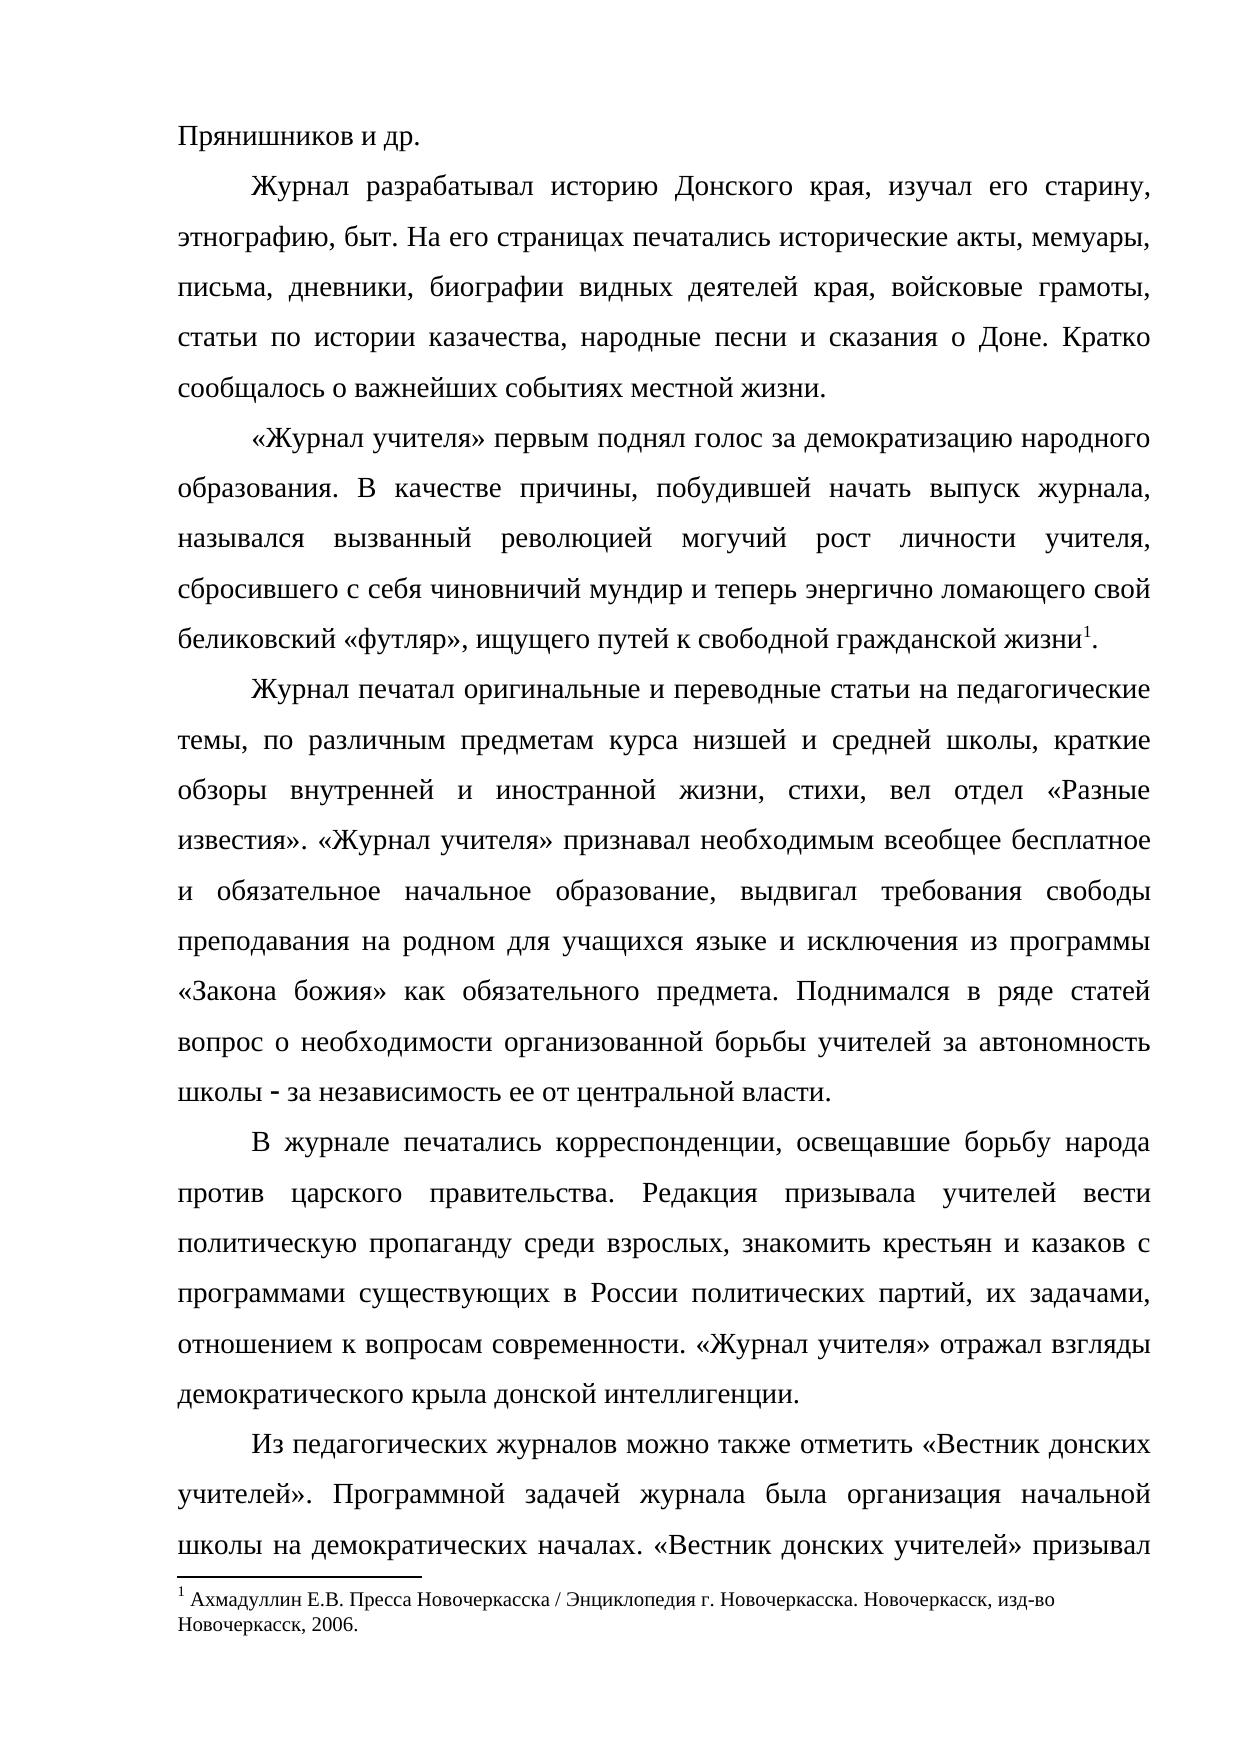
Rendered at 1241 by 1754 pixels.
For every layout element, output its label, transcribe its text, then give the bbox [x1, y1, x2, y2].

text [177, 1426, 1152, 1561]
text В журнале печатались корреспонденции, освещавшие борьбу народа против царского правительства. Редакция призывала учителей вести политическую пропаганду среди взрослых, знакомить крестьян и казаков с программами существующих в России политических партий, их задачами, отношением к вопросам современности. «Журнал учителя» отражал взгляды демократического крыла донской интеллигенции. [177, 1124, 1152, 1409]
text Журнал разрабатывал историю Донского края, изучал его старину, этнографию, быт. На его страницах печатались исторические акты, мемуары, письма, дневники, биографии видных деятелей края, войсковые грамоты, статьи по истории казачества, народные песни и сказания о Доне. Кратко сообщалось о важнейших событиях местной жизни. [177, 168, 1152, 403]
text Журнал печатал оригинальные и переводные статьи на педагогические темы, по различным предметам курса низшей и средней школы, краткие обзоры внутренней и иностранной жизни, стихи, вел отдел «Разные известия». «Журнал учителя» признавал необходимым всеобщее бесплатное и обязательное начальное образование, выдвигал требования свободы преподавания на родном для учащихся языке и исключения из программы «Закона божия» как обязательного предмета. Поднимался в ряде статей вопрос о необходимости организованной борьбы учителей за автономность школы за независимость ее от центральной власти. [177, 672, 1152, 1108]
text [177, 118, 1152, 152]
text «Журнал учителя» первым поднял голос за демократизацию народного образования. В качестве причины, побудившей начать выпуск журнала, назывался вызванный революцией могучий рост личности учителя, сбросившего с себя чиновничий мундир и теперь энергично ломающего свой беликовский «футляр», ищущего путей к свободной гражданской жизни. [177, 420, 1152, 655]
